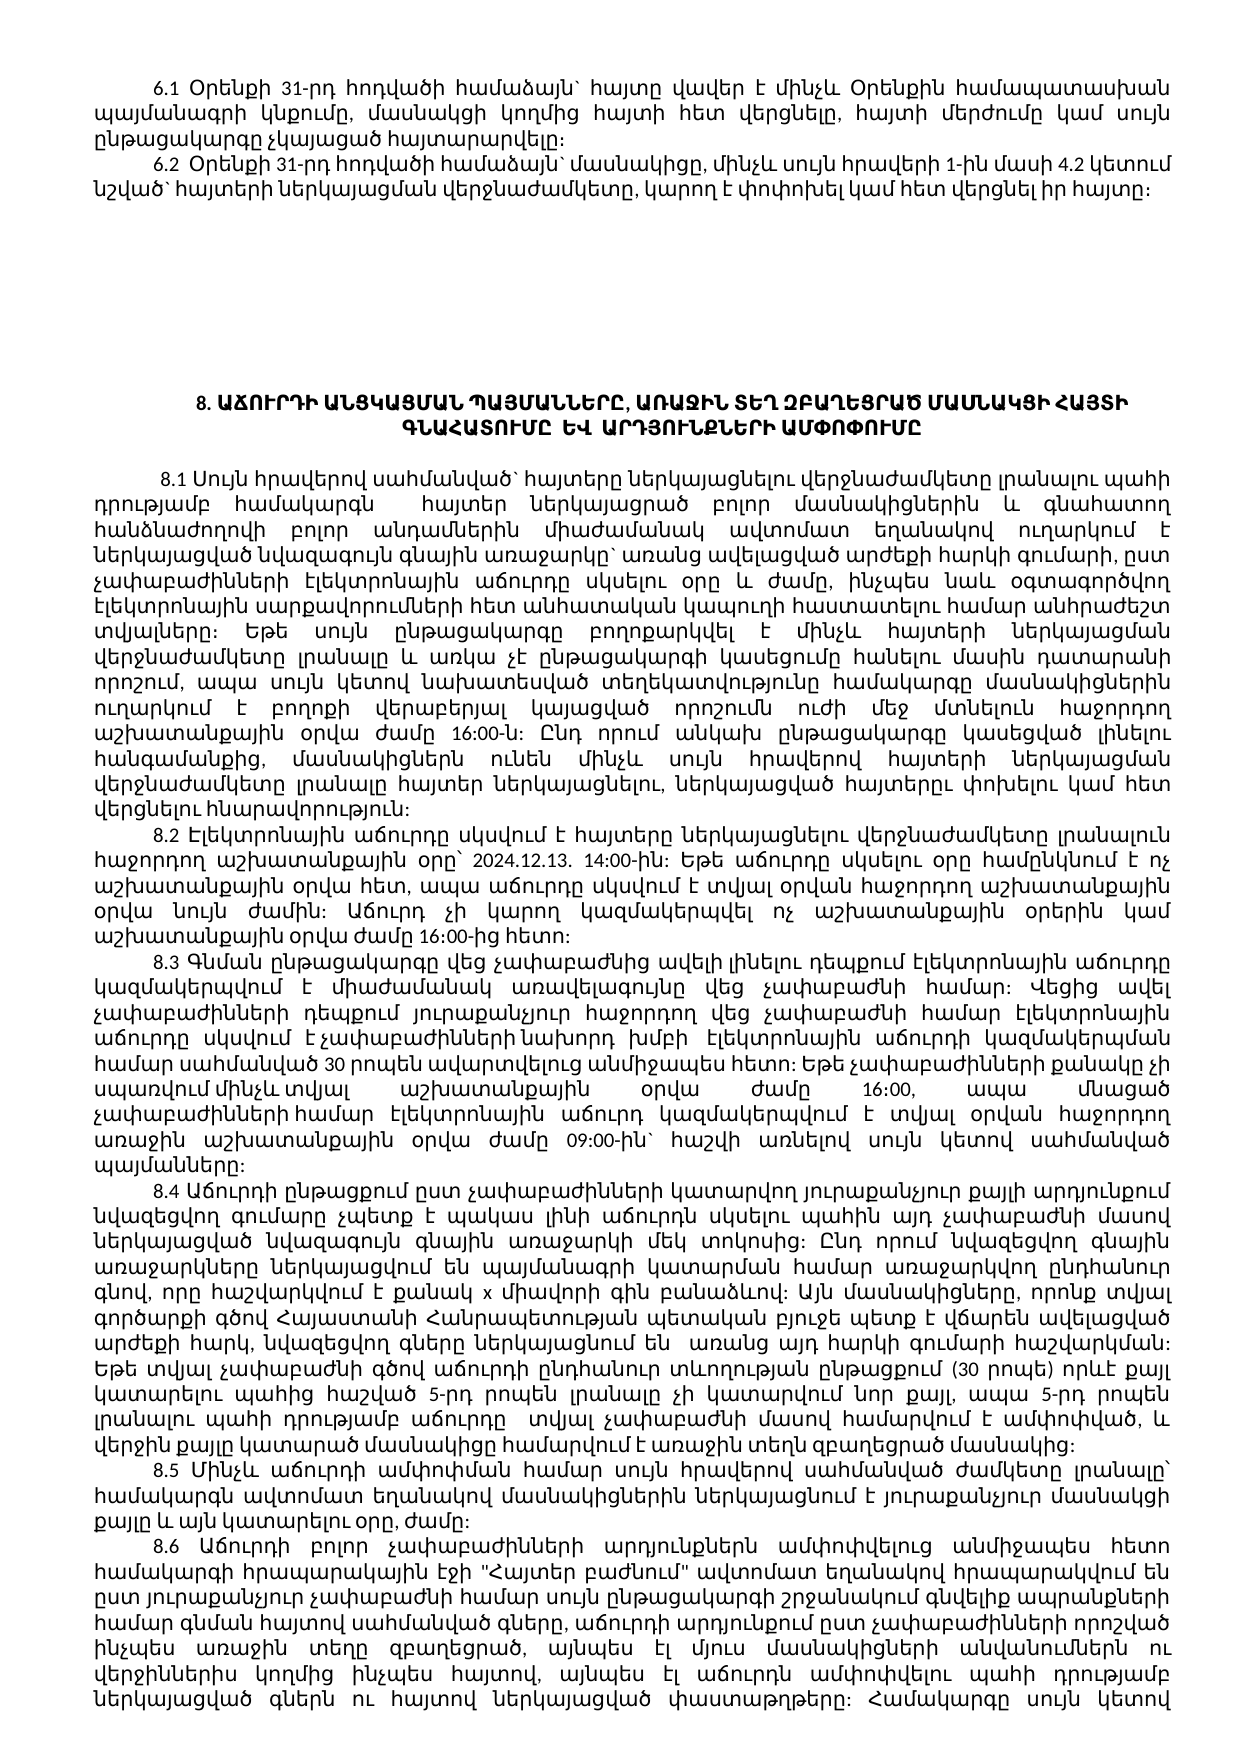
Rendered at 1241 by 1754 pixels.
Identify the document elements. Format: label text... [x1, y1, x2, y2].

text 8.5 Մինչև աճուրդի ամփոփման համար սույն հրավերով սահմանված ժամկետը լրանալը՝ համակարգն ավտոմատ եղանակով մասնակիցներին ներկայացնում է յուրաքանչյուր մասնակցի քայլը և այն կատարելու օրը, ժամը: [94, 1457, 1171, 1534]
text 8. ԱՃՈՒՐԴԻ ԱՆՑԿԱՑՄԱՆ ՊԱՅՄԱՆՆԵՐԸ, ԱՌԱՋԻՆ ՏԵՂ ԶԲԱՂԵՑՐԱԾ ՄԱՍՆԱԿՑԻ ՀԱՅՏԻ [94, 390, 1171, 415]
text 6.1 Օրենքի 31-րդ հոդվածի համաձայն` հայտը վավեր է մինչև Օրենքին համապատասխան պայմանագրի կնքումը, մասնակցի կողմից հայտի հետ վերցնելը, հայտի մերժումը կամ սույն ընթացակարգը չկայացած հայտարարվելը։ [94, 75, 1171, 151]
text 8.4 Աճուրդի ընթացքում ըստ չափաբաժինների կատարվող յուրաքանչյուր քայլի արդյունքում նվազեցվող գումարը չպետք է պակաս լինի աճուրդն սկսելու պահին այդ չափաբաժնի մասով ներկայացված նվազագույն գնային առաջարկի մեկ տոկոսից: Ընդ որում նվազեցվող գնային առաջարկները ներկայացվում են պայմանագրի կատարման համար առաջարկվող ընդհանուր գնով, որը հաշվարկվում է քանակ x միավորի գին բանաձևով: Այն մասնակիցները, որոնք տվյալ գործարքի գծով Հայաստանի Հանրապետության պետական բյուջե պետք է վճարեն ավելացված արժեքի հարկ, նվազեցվող գները ներկայացնում են առանց այդ հարկի գումարի հաշվարկման: Եթե տվյալ չափաբաժնի գծով աճուրդի ընդհանուր տևողության ընթացքում (30 րոպե) որևէ քայլ կատարելու պահից հաշված 5-րդ րոպեն լրանալը չի կատարվում նոր քայլ, ապա 5-րդ րոպեն լրանալու պահի դրությամբ աճուրդը տվյալ չափաբաժնի մասով համարվում է ամփոփված, և վերջին քայլը կատարած մասնակիցը համարվում է առաջին տեղն զբաղեցրած մասնակից: [94, 1178, 1171, 1457]
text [94, 1534, 1171, 1712]
text 6.2 Օրենքի 31-րդ հոդվածի համաձայն` մասնակիցը, մինչև սույն հրավերի 1-ին մասի 4.2 կետում նշված` հայտերի ներկայացման վերջնաժամկետը, կարող է փոփոխել կամ հետ վերցնել իր հայտը։ [94, 151, 1171, 202]
text ԳՆԱՀԱՏՈՒՄԸ ԵՎ ԱՐԴՅՈՒՆՔՆԵՐԻ ԱՄՓՈՓՈՒՄԸ [94, 415, 1171, 441]
text 8.1 Սույն հրավերով սահմանված` հայտերը ներկայացնելու վերջնաժամկետը լրանալու պահի դրությամբ համակարգն հայտեր ներկայացրած բոլոր մասնակիցներին և գնահատող հանձնաժողովի բոլոր անդամներին միաժամանակ ավտոմատ եղանակով ուղարկում է ներկայացված նվազագույն գնային առաջարկը` առանց ավելացված արժեքի հարկի գումարի, ըստ չափաբաժինների էլեկտրոնային աճուրդը սկսելու օրը և ժամը, ինչպես նաև օգտագործվող էլեկտրոնային սարքավորումների հետ անհատական կապուղի հաստատելու համար անհրաժեշտ տվյալները։ Եթե սույն ընթացակարգը բողոքարկվել է մինչև հայտերի ներկայացման վերջնաժամկետը լրանալը և առկա չէ ընթացակարգի կասեցումը հանելու մասին դատարանի որոշում, ապա սույն կետով նախատեսված տեղեկատվությունը համակարգը մասնակիցներին ուղարկում է բողոքի վերաբերյալ կայացված որոշումն ուժի մեջ մտնելուն հաջորդող աշխատանքային օրվա ժամը 16:00-ն: Ընդ որում անկախ ընթացակարգը կասեցված լինելու հանգամանքից, մասնակիցներն ունեն մինչև սույն հրավերով հայտերի ներկայացման վերջնաժամկետը լրանալը հայտեր ներկայացնելու, ներկայացված հայտերըւ փոխելու կամ հետ վերցնելու հնարավորություն: [94, 466, 1171, 822]
text 8.3 Գնման ընթացակարգը վեց չափաբաժնից ավելի լինելու դեպքում էլեկտրոնային աճուրդը կազմակերպվում է միաժամանակ առավելագույնը վեց չափաբաժնի համար: Վեցից ավել չափաբաժինների դեպքում յուրաքանչյուր հաջորդող վեց չափաբաժնի համար էլեկտրոնային աճուրդը սկսվում է չափաբաժինների նախորդ խմբի էլեկտրոնային աճուրդի կազմակերպման համար սահմանված 30 րոպեն ավարտվելուց անմիջապես հետո: Եթե չափաբաժինների քանակը չի սպառվում մինչև տվյալ աշխատանքային օրվա ժամը 16։00, ապա մնացած չափաբաժինների համար էլեկտրոնային աճուրդ կազմակերպվում է տվյալ օրվան հաջորդող առաջին աշխատանքային օրվա ժամը 09:00-ին` հաշվի առնելով սույն կետով սահմանված պայմանները: [94, 949, 1171, 1178]
text 8.2 Էլեկտրոնային աճուրդը սկսվում է հայտերը ներկայացնելու վերջնաժամկետը լրանալուն հաջորդող աշխատանքային օրը՝ 2024.12.13. 14:00 -ին: Եթե աճուրդը սկսելու օրը համընկնում է ոչ աշխատանքային օրվա հետ, ապա աճուրդը սկսվում է տվյալ օրվան հաջորդող աշխատանքային օրվա նույն ժամին: Աճուրդ չի կարող կազմակերպվել ոչ աշխատանքային օրերին կամ աշխատանքային օրվա ժամը 16։00-ից հետո: [94, 822, 1171, 949]
